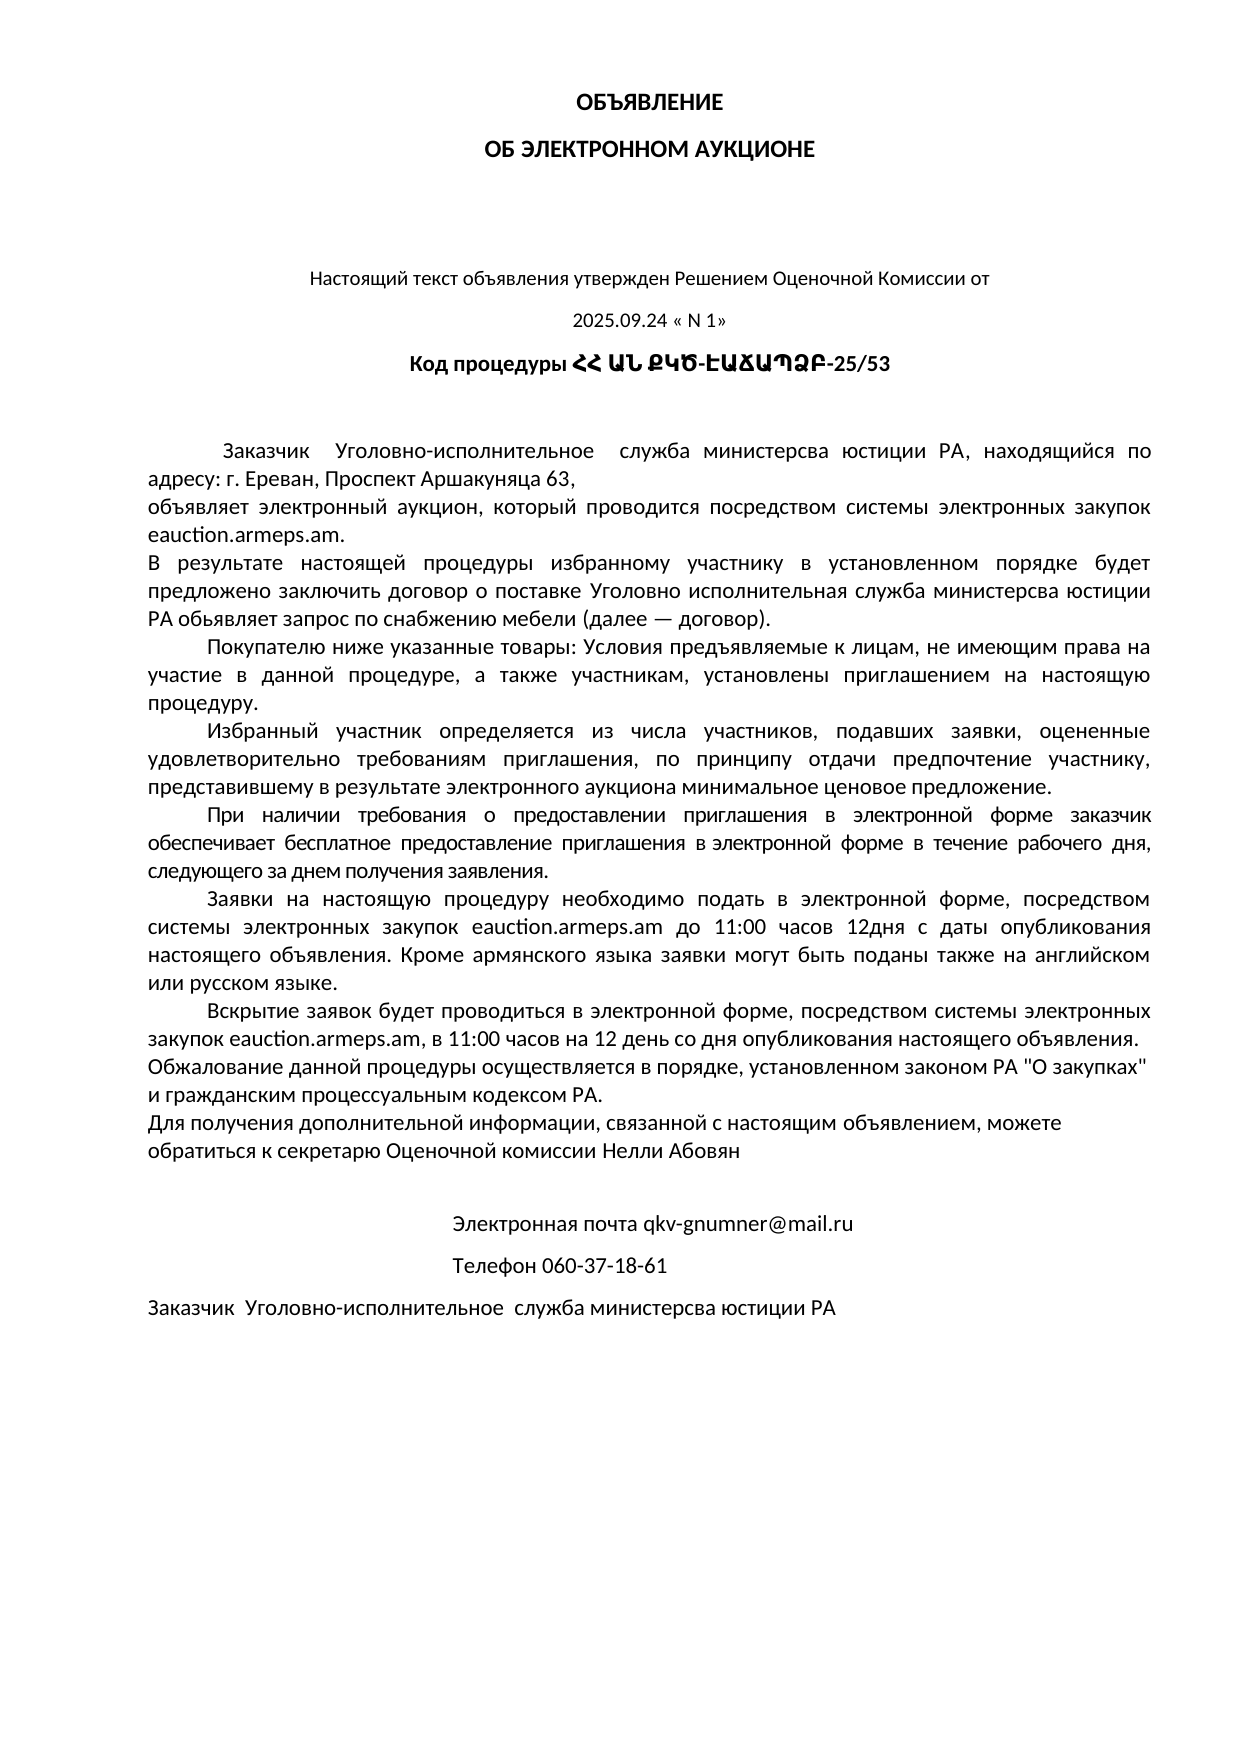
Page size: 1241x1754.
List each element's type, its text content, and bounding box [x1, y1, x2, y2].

text 2025.09.24 « N 1» [148, 307, 1152, 332]
text Настоящий текст объявления утвержден Решением Оценочной Комиссии от [148, 265, 1152, 290]
text объявляет электронный аукцион, который проводится посредством системы электронных закупок eauction.armeps.am. [148, 492, 1152, 548]
text Избранный участник определяется из числа участников, подавших заявки, оцененные удовлетворительно требованиям приглашения, по принципу отдачи предпочтение участнику, представившему в результате электронного аукциона минимальное ценовое предложение. [148, 716, 1152, 800]
text Электронная почта qkv-gnumner@mail.ru [148, 1209, 1152, 1237]
text ОБЪЯВЛЕНИЕ [148, 86, 1152, 117]
text При наличии требования о предоставлении приглашения в электронной форме заказчик обеспечивает бесплатное предоставление приглашения в электронной форме в течение рабочего дня, следующего за днем получения заявления. [148, 800, 1152, 884]
text ОБ ЭЛЕКТРОННОМ АУКЦИОНЕ [148, 134, 1152, 164]
text Код процедуры ՀՀ ԱՆ ՔԿԾ-ԷԱՃԱՊՁԲ-25/53 [148, 349, 1152, 377]
text Для получения дополнительной информации, связанной с настоящим объявлением, можете обратиться к секретарю Оценочной комиссии Нелли Абовян [148, 1108, 1152, 1164]
text В результате настоящей процедуры избранному участнику в установленном порядке будет предложено заключить договор о поставке Уголовно исполнительная служба министерсва юстиции РА обьявляет запрос по снабжению мебели (далее — договор). [148, 548, 1152, 632]
text Телефон 060-37-18-61 [148, 1251, 1152, 1279]
text Обжалование данной процедуры осуществляется в порядке, установленном законом РА "О закупках" и гражданским процессуальным кодексом РА. [148, 1052, 1152, 1108]
text Заказчик Уголовно-исполнительное служба министерсва юстиции РА [148, 1293, 1152, 1321]
text Заказчик Уголовно-исполнительное служба министерсва юстиции РА, находящийся по адресу: г. Ереван, Проспект Аршакуняца 63, [148, 436, 1152, 492]
text Заявки на настоящую процедуру необходимо подать в электронной форме, посредством системы электронных закупок eauction.armeps.am до 11:00 часов 12дня с даты опубликования настоящего объявления. Кроме армянского языка заявки могут быть поданы также на английском или русском языке. [148, 884, 1152, 996]
text Покупателю ниже указанные товары: Условия предъявляемые к лицам, не имеющим права на участие в данной процедуре, а также участникам, установлены приглашением на настоящую процедуру. [148, 632, 1152, 716]
text Вскрытие заявок будет проводиться в электронной форме, посредством системы электронных закупок eauction.armeps.am, в 11:00 часов на 12 день со дня опубликования настоящего объявления. [148, 996, 1152, 1052]
